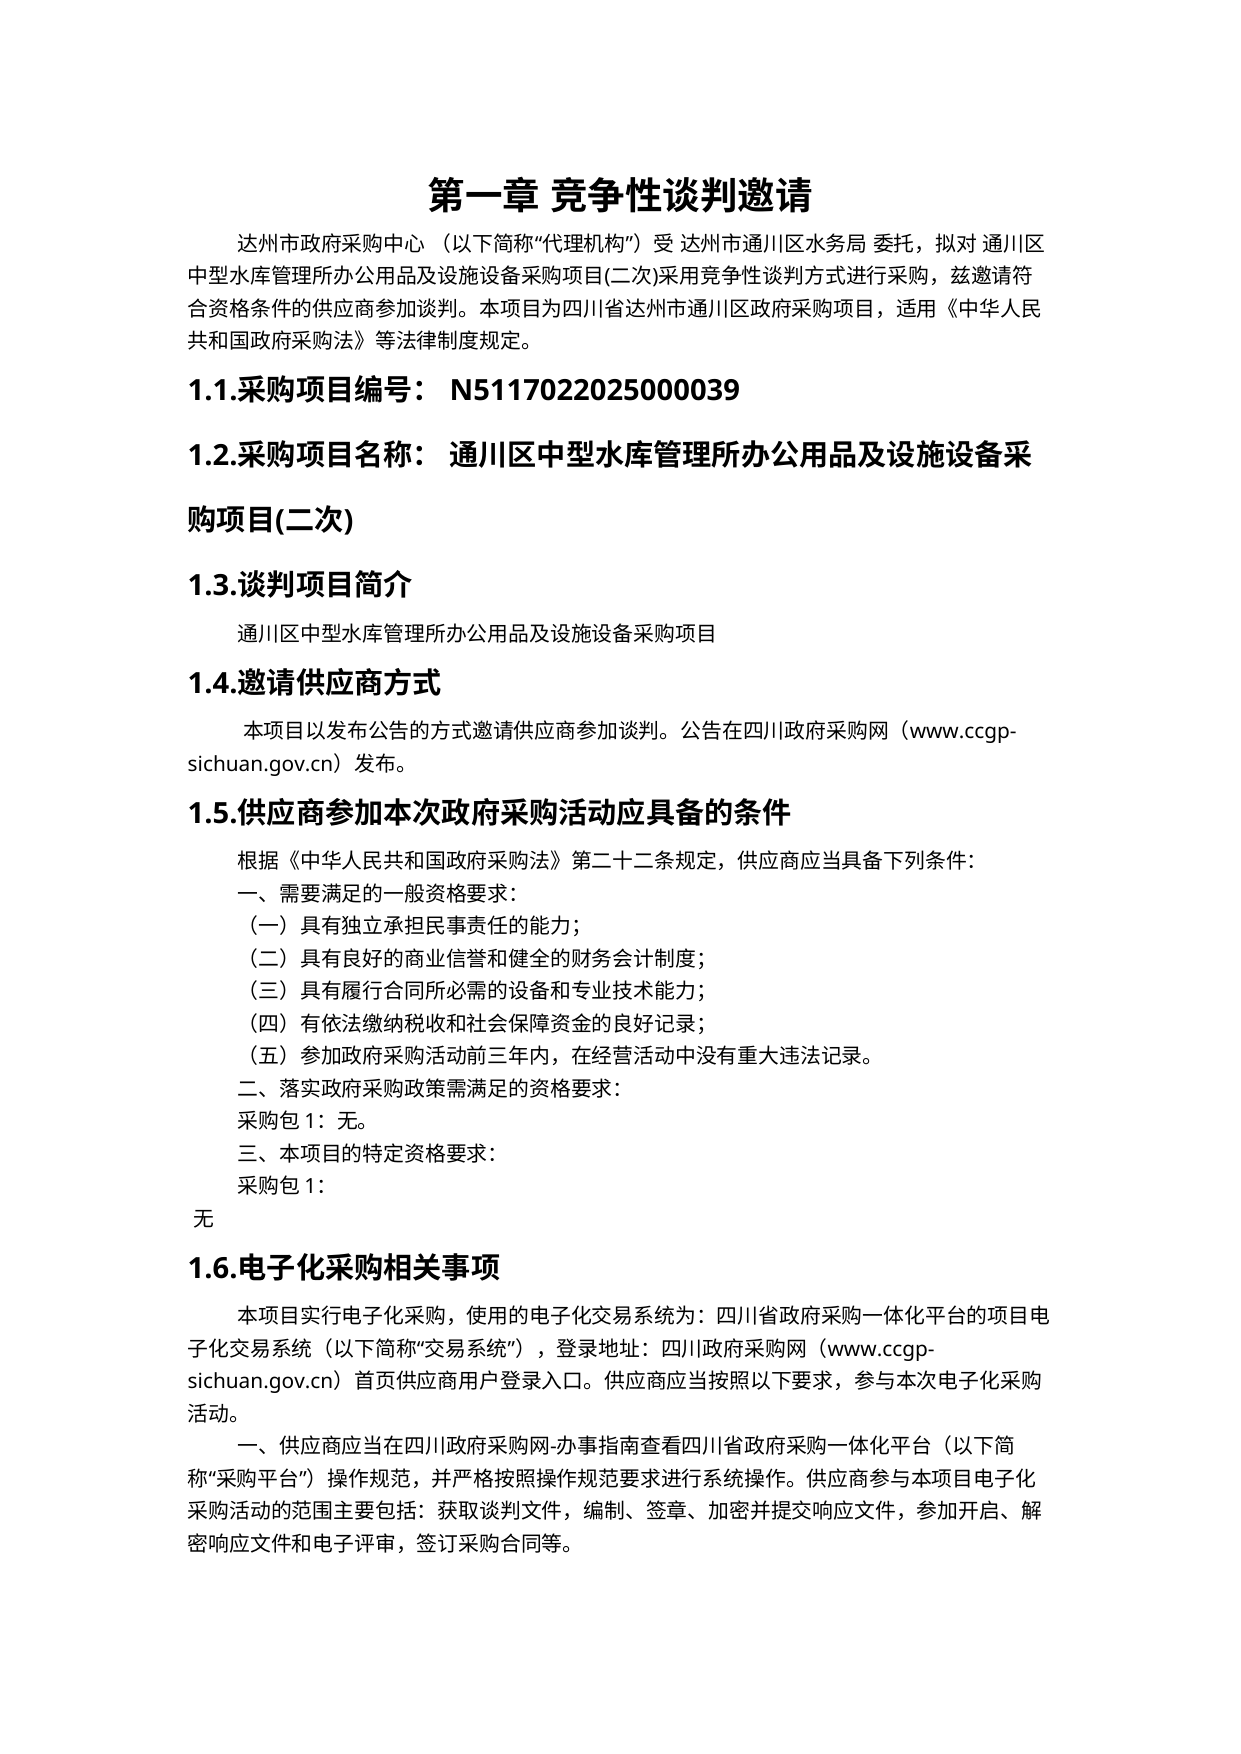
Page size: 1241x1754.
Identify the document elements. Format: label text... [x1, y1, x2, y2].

text 1.1.采购项目编号： N5117022025000039 [187, 357, 1053, 422]
text 本项目以发布公告的方式邀请供应商参加谈判。公告在四川政府采购网（www.ccgp-sichuan.gov.cn）发布。 [187, 714, 1053, 779]
text 根据《中华人民共和国政府采购法》第二十二条规定，供应商应当具备下列条件： [187, 844, 1053, 877]
text （五）参加政府采购活动前三年内，在经营活动中没有重大违法记录。 [187, 1039, 1053, 1072]
text 本项目实行电子化采购，使用的电子化交易系统为：四川省政府采购一体化平台的项目电子化交易系统（以下简称“交易系统”），登录地址：四川政府采购网（www.ccgp-sichuan.gov.cn）首页供应商用户登录入口。供应商应当按照以下要求，参与本次电子化采购活动。 [187, 1299, 1053, 1429]
text 1.4.邀请供应商方式 [187, 649, 1053, 714]
text （一）具有独立承担民事责任的能力； [187, 909, 1053, 942]
text 一、供应商应当在四川政府采购网-办事指南查看四川省政府采购一体化平台（以下简称“采购平台”）操作规范，并严格按照操作规范要求进行系统操作。供应商参与本项目电子化采购活动的范围主要包括：获取谈判文件，编制、签章、加密并提交响应文件，参加开启、解密响应文件和电子评审，签订采购合同等。 [187, 1429, 1053, 1559]
text 1.5.供应商参加本次政府采购活动应具备的条件 [187, 779, 1053, 844]
text 1.6.电子化采购相关事项 [187, 1234, 1053, 1299]
text （四）有依法缴纳税收和社会保障资金的良好记录； [187, 1007, 1053, 1039]
text 第一章 竞争性谈判邀请 [187, 162, 1053, 227]
text 达州市政府采购中心 （以下简称“代理机构”）受 达州市通川区水务局 委托，拟对 通川区中型水库管理所办公用品及设施设备采购项目(二次)采用竞争性谈判方式进行采购，兹邀请符合资格条件的供应商参加谈判。本项目为四川省达州市通川区政府采购项目，适用《中华人民共和国政府采购法》等法律制度规定。 [187, 227, 1053, 357]
text 无 [187, 1202, 1053, 1234]
text 一、需要满足的一般资格要求： [187, 877, 1053, 909]
text 1.2.采购项目名称： 通川区中型水库管理所办公用品及设施设备采购项目(二次) [187, 422, 1053, 552]
text 采购包1：无。 [187, 1104, 1053, 1137]
text 通川区中型水库管理所办公用品及设施设备采购项目 [187, 617, 1053, 649]
text （二）具有良好的商业信誉和健全的财务会计制度； [187, 942, 1053, 974]
text 采购包1： [187, 1169, 1053, 1202]
text （三）具有履行合同所必需的设备和专业技术能力； [187, 974, 1053, 1007]
text 二、落实政府采购政策需满足的资格要求： [187, 1072, 1053, 1104]
text 1.3.谈判项目简介 [187, 552, 1053, 617]
text 三、本项目的特定资格要求： [187, 1137, 1053, 1169]
